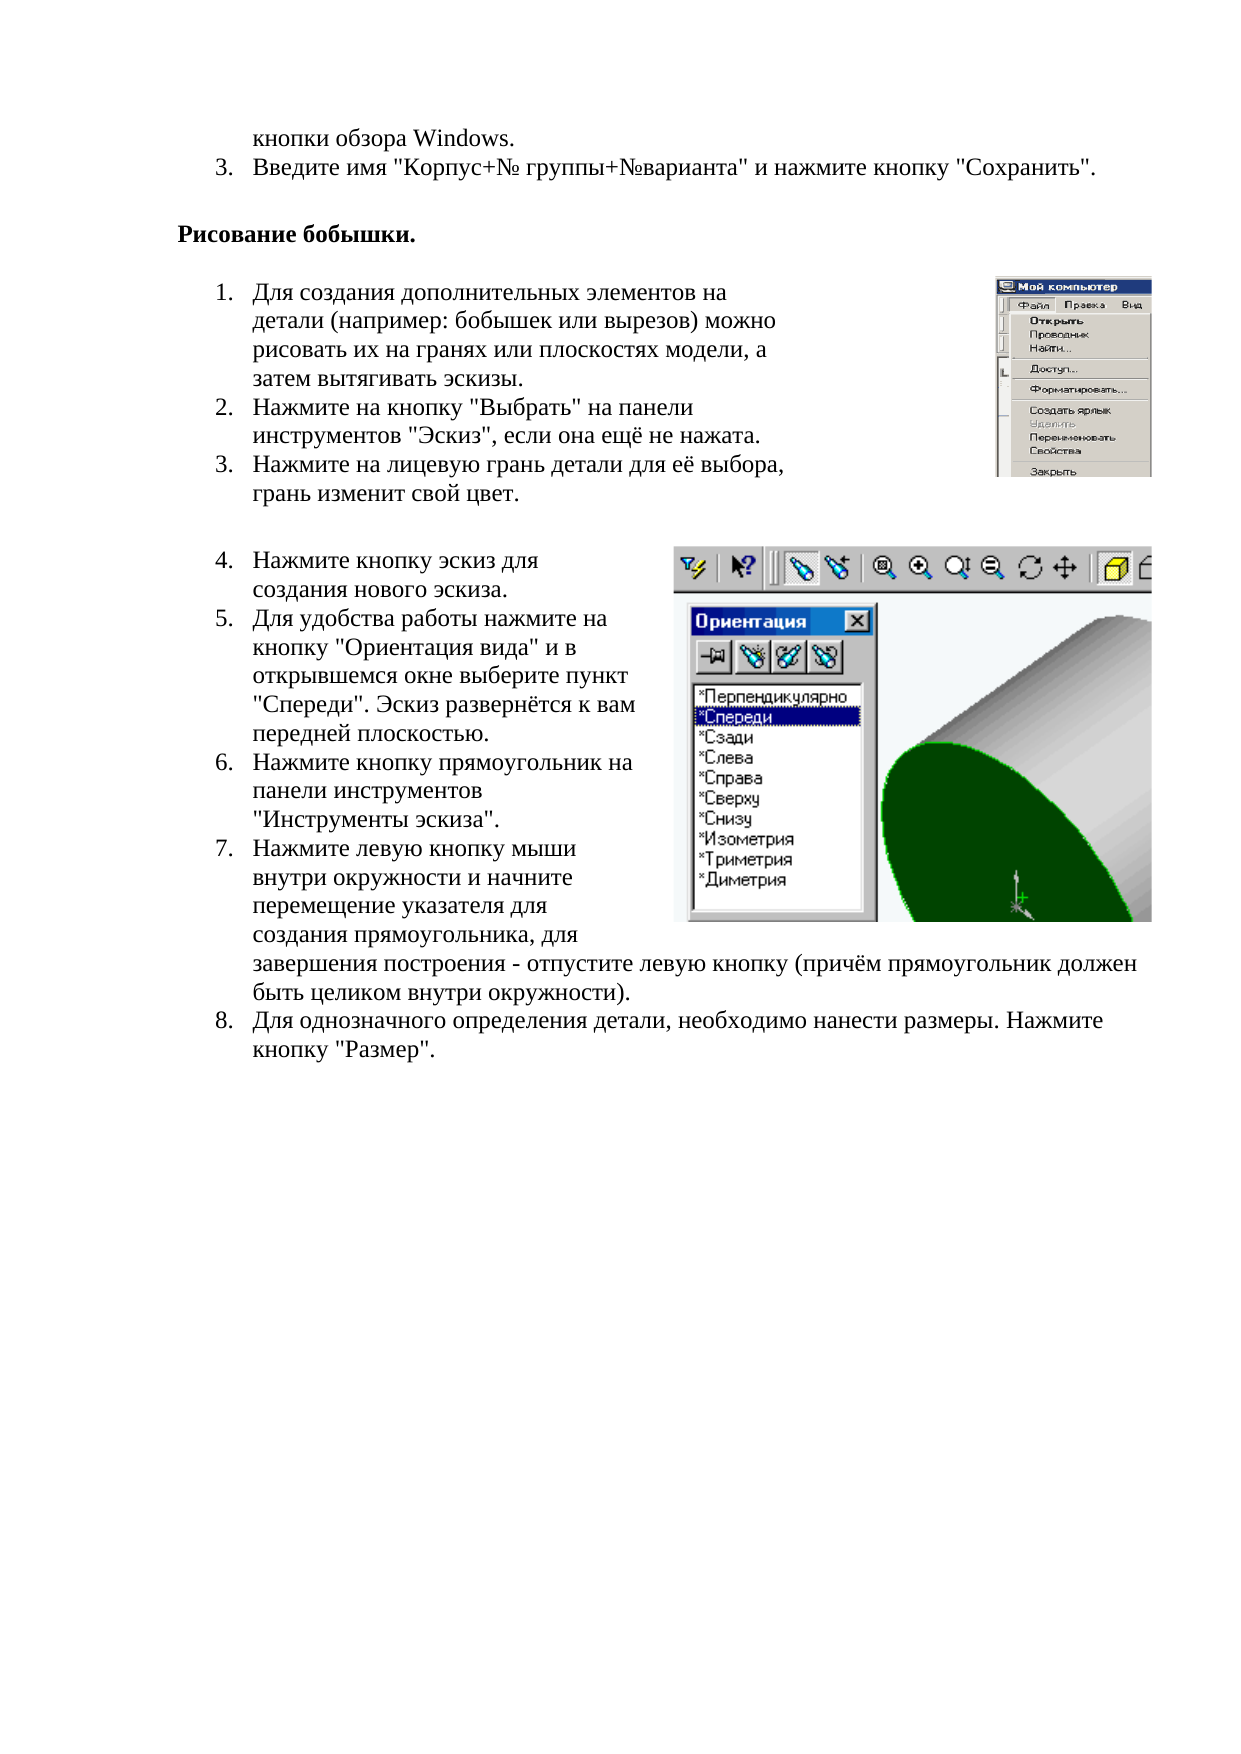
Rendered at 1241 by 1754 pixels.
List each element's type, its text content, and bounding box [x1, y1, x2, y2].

picture [995, 276, 1152, 477]
table_cell Нажмите кнопку эскиз для создания нового эскиза. Для удобства работы нажмите на кнопку "Ориентация вида" и в открывшемся окне выберите пункт "Спереди". Эскиз развернётся к вам передней плоскостью. Нажмите кнопку прямоугольник на панели инструментов "Инструменты эскиза". Нажмите левую кнопку мыши внутри окружности и начните перемещение указателя для создания прямоугольника, для завершения построения - отпустите левую кнопку (причём прямоугольник должен быть целиком внутри окружности). Для однозначного определения детали, необходимо нанести размеры. Нажмите кнопку "Размер". [173, 541, 1156, 1097]
picture [673, 545, 1152, 922]
table_cell Рисование бобышки. Для создания дополнительных элементов на детали (например: бобышек или вырезов) можно рисовать их на гранях или плоскостях модели, а затем вытягивать эскизы. Нажмите на кнопку "Выбрать" на панели инструментов "Эскиз", если она ещё не нажата. Нажмите на лицевую грань детали для её выбора, грань изменит свой цвет. [173, 214, 1156, 541]
